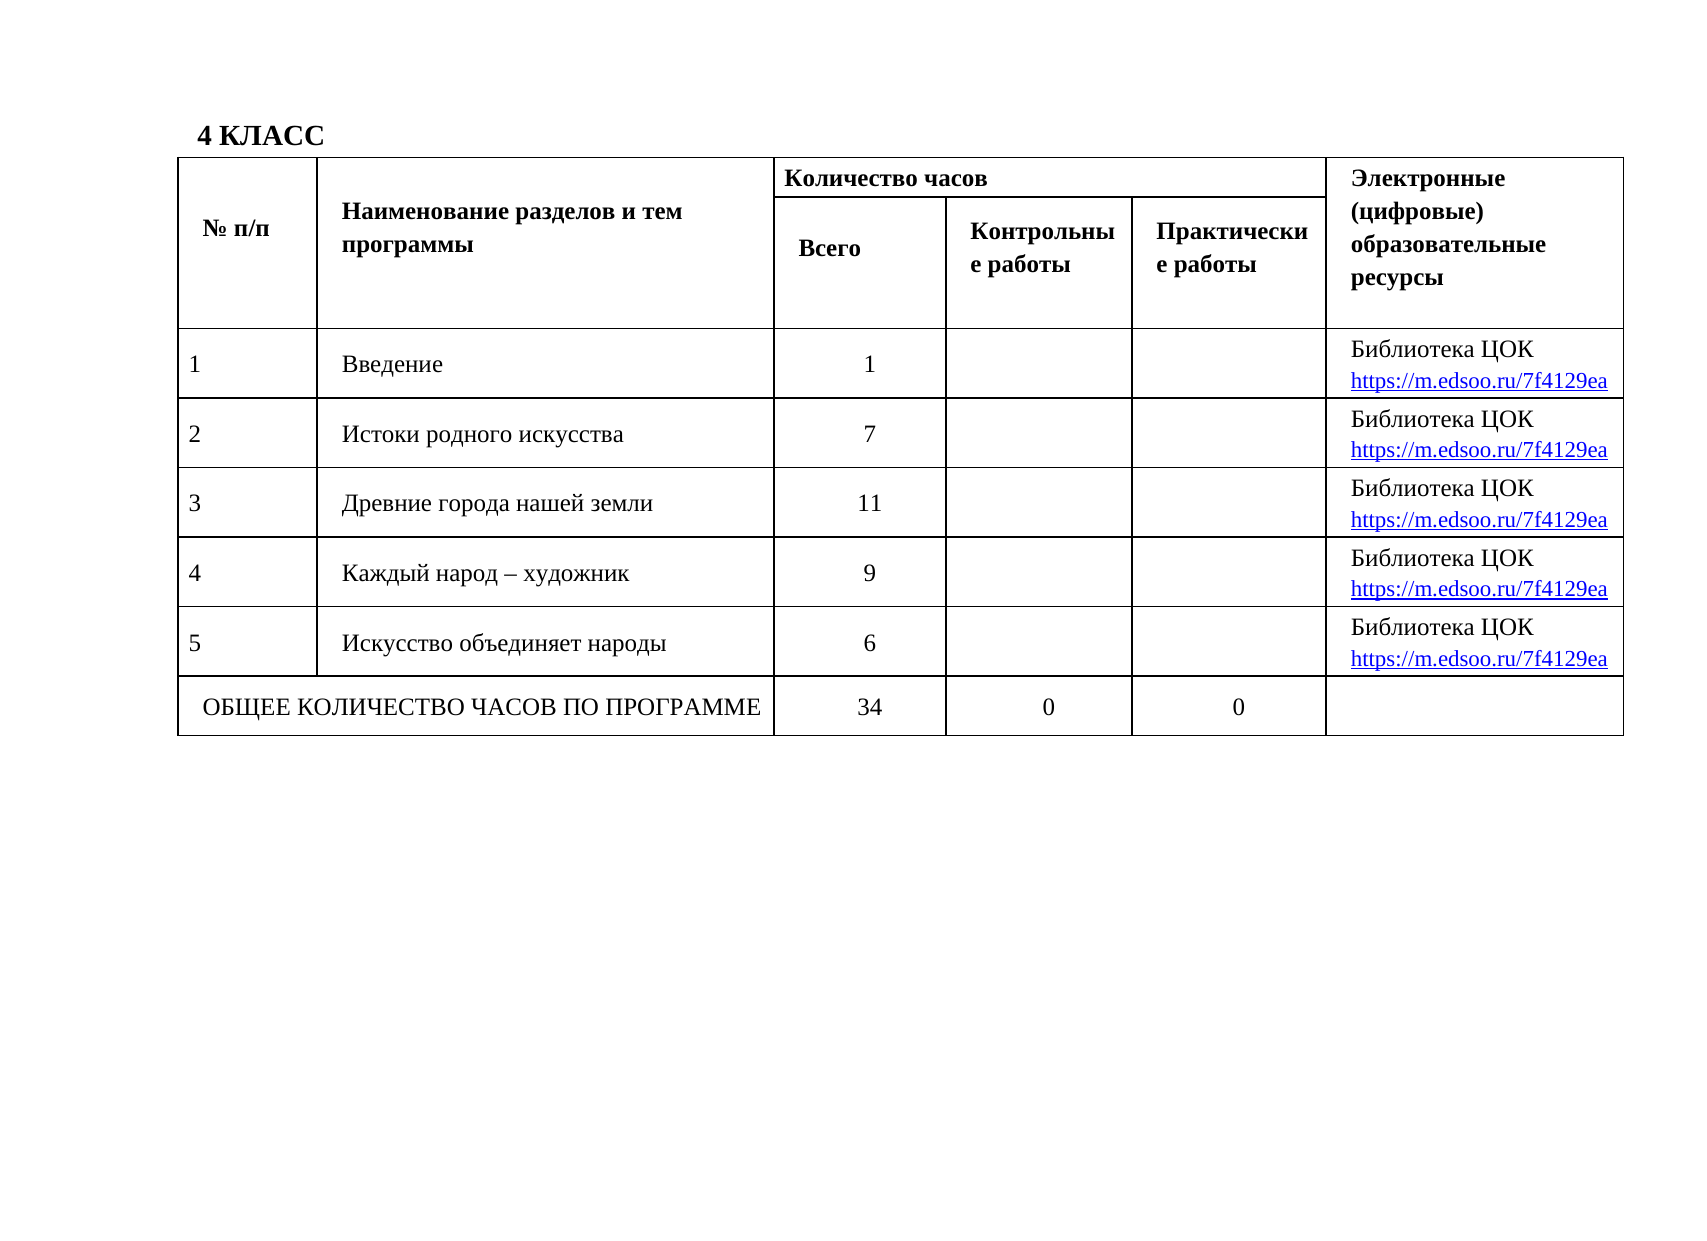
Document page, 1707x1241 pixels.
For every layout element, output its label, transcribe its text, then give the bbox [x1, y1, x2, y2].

table_cell ОБЩЕЕ КОЛИЧЕСТВО ЧАСОВ ПО ПРОГРАММЕ [179, 677, 773, 735]
table_cell 3 [179, 468, 316, 536]
table_cell 34 [775, 677, 945, 735]
table_cell 1 [775, 329, 945, 397]
table_cell [1327, 677, 1623, 735]
table_cell Библиотека ЦОК https://m.edsoo.ru/7f4129ea [1327, 399, 1623, 467]
table_cell [1133, 468, 1325, 536]
table_cell Практические работы [1133, 198, 1325, 327]
table_cell Библиотека ЦОК https://m.edsoo.ru/7f4129ea [1327, 607, 1623, 675]
table_cell [947, 538, 1131, 606]
table_cell 4 [179, 538, 316, 606]
table_cell [947, 607, 1131, 675]
table_header Электронные (цифровые) образовательные ресурсы [1327, 158, 1623, 327]
table_cell [1133, 538, 1325, 606]
table_cell Библиотека ЦОК https://m.edsoo.ru/7f4129ea [1327, 468, 1623, 536]
table_cell Всего [775, 198, 945, 327]
table_cell 2 [179, 399, 316, 467]
table_cell Библиотека ЦОК https://m.edsoo.ru/7f4129ea [1327, 538, 1623, 606]
table_cell Каждый народ – художник [318, 538, 773, 606]
table_cell Искусство объединяет народы [318, 607, 773, 675]
table_cell Библиотека ЦОК https://m.edsoo.ru/7f4129ea [1327, 329, 1623, 397]
table_cell 5 [179, 607, 316, 675]
table_cell [1133, 399, 1325, 467]
table_cell Контрольные работы [947, 198, 1131, 327]
table_cell [947, 468, 1131, 536]
table_cell Древние города нашей земли [318, 468, 773, 536]
table_cell 0 [1133, 677, 1325, 735]
table_cell [947, 329, 1131, 397]
table_cell [1133, 329, 1325, 397]
table_cell 1 [179, 329, 316, 397]
table_header № п/п [179, 158, 316, 327]
table_cell 9 [775, 538, 945, 606]
table_cell [1133, 607, 1325, 675]
table_cell 11 [775, 468, 945, 536]
table_header Наименование разделов и тем программы [318, 158, 773, 327]
table_cell 6 [775, 607, 945, 675]
table_cell 7 [775, 399, 945, 467]
table_cell Введение [318, 329, 773, 397]
text 4 КЛАСС [190, 118, 1618, 152]
table_cell 0 [947, 677, 1131, 735]
table_cell Истоки родного искусства [318, 399, 773, 467]
table_cell [947, 399, 1131, 467]
table_header Количество часов [775, 158, 1325, 196]
